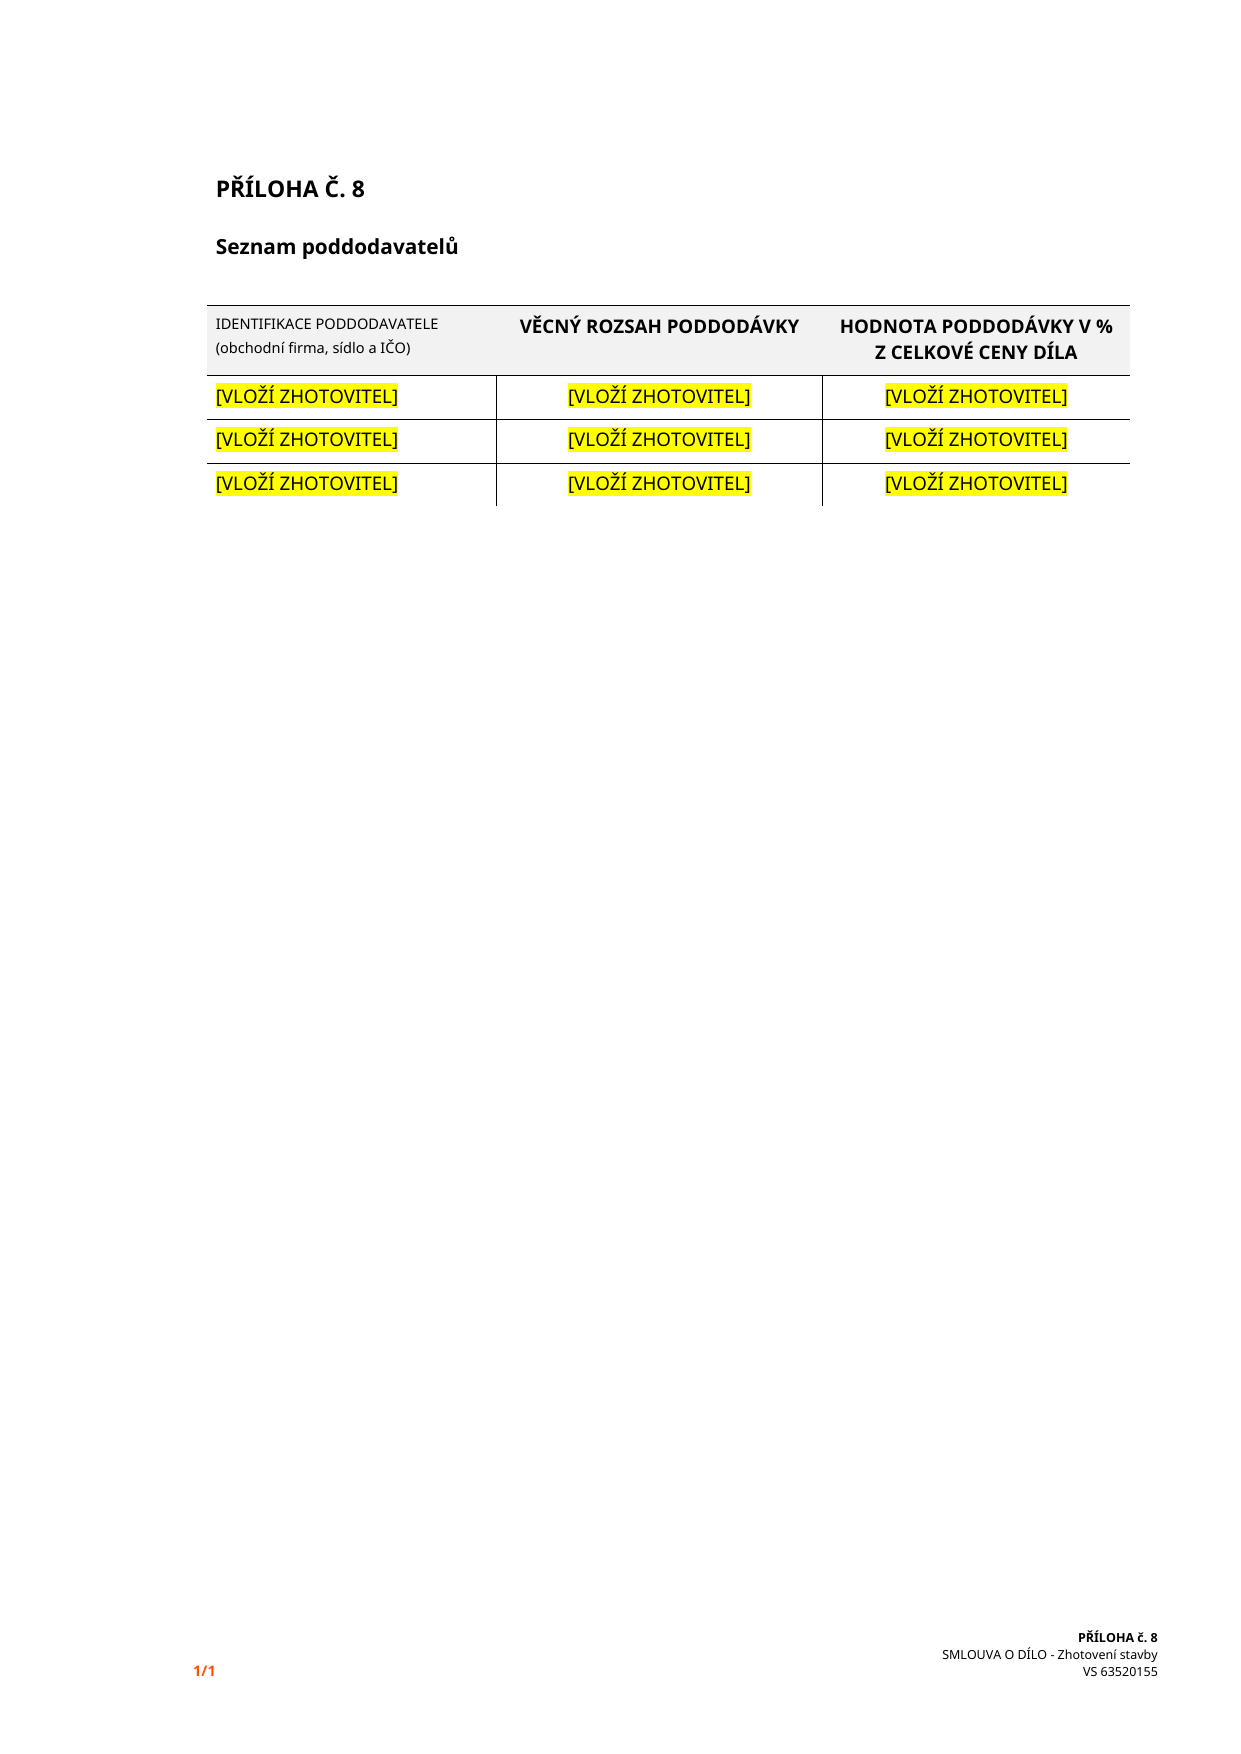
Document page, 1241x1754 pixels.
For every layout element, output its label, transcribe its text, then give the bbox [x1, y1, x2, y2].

table_cell [VLOŽÍ ZHOTOVITEL] [497, 420, 822, 462]
table_cell [VLOŽÍ ZHOTOVITEL] [207, 420, 496, 462]
table_header IDENTIFIKACE PODDODAVATELE (obchodní firma, sídlo a IČO) [207, 306, 496, 375]
table_cell [VLOŽÍ ZHOTOVITEL] [823, 376, 1130, 418]
table_cell [VLOŽÍ ZHOTOVITEL] [823, 420, 1130, 462]
table_cell [VLOŽÍ ZHOTOVITEL] [497, 376, 822, 418]
table_cell [VLOŽÍ ZHOTOVITEL] [497, 464, 822, 506]
text Příloha č. 8 [216, 172, 1093, 204]
table_cell [VLOŽÍ ZHOTOVITEL] [207, 464, 496, 506]
table_header HODNOTA PODDODÁVKY V % Z CELKOVÉ CENY DÍLA [822, 306, 1130, 375]
table_header VĚCNÝ ROZSAH PODDODÁVKY [496, 306, 822, 375]
text Seznam poddodavatelů [216, 232, 1093, 260]
table_cell [VLOŽÍ ZHOTOVITEL] [207, 376, 496, 418]
table_cell [VLOŽÍ ZHOTOVITEL] [823, 464, 1130, 506]
